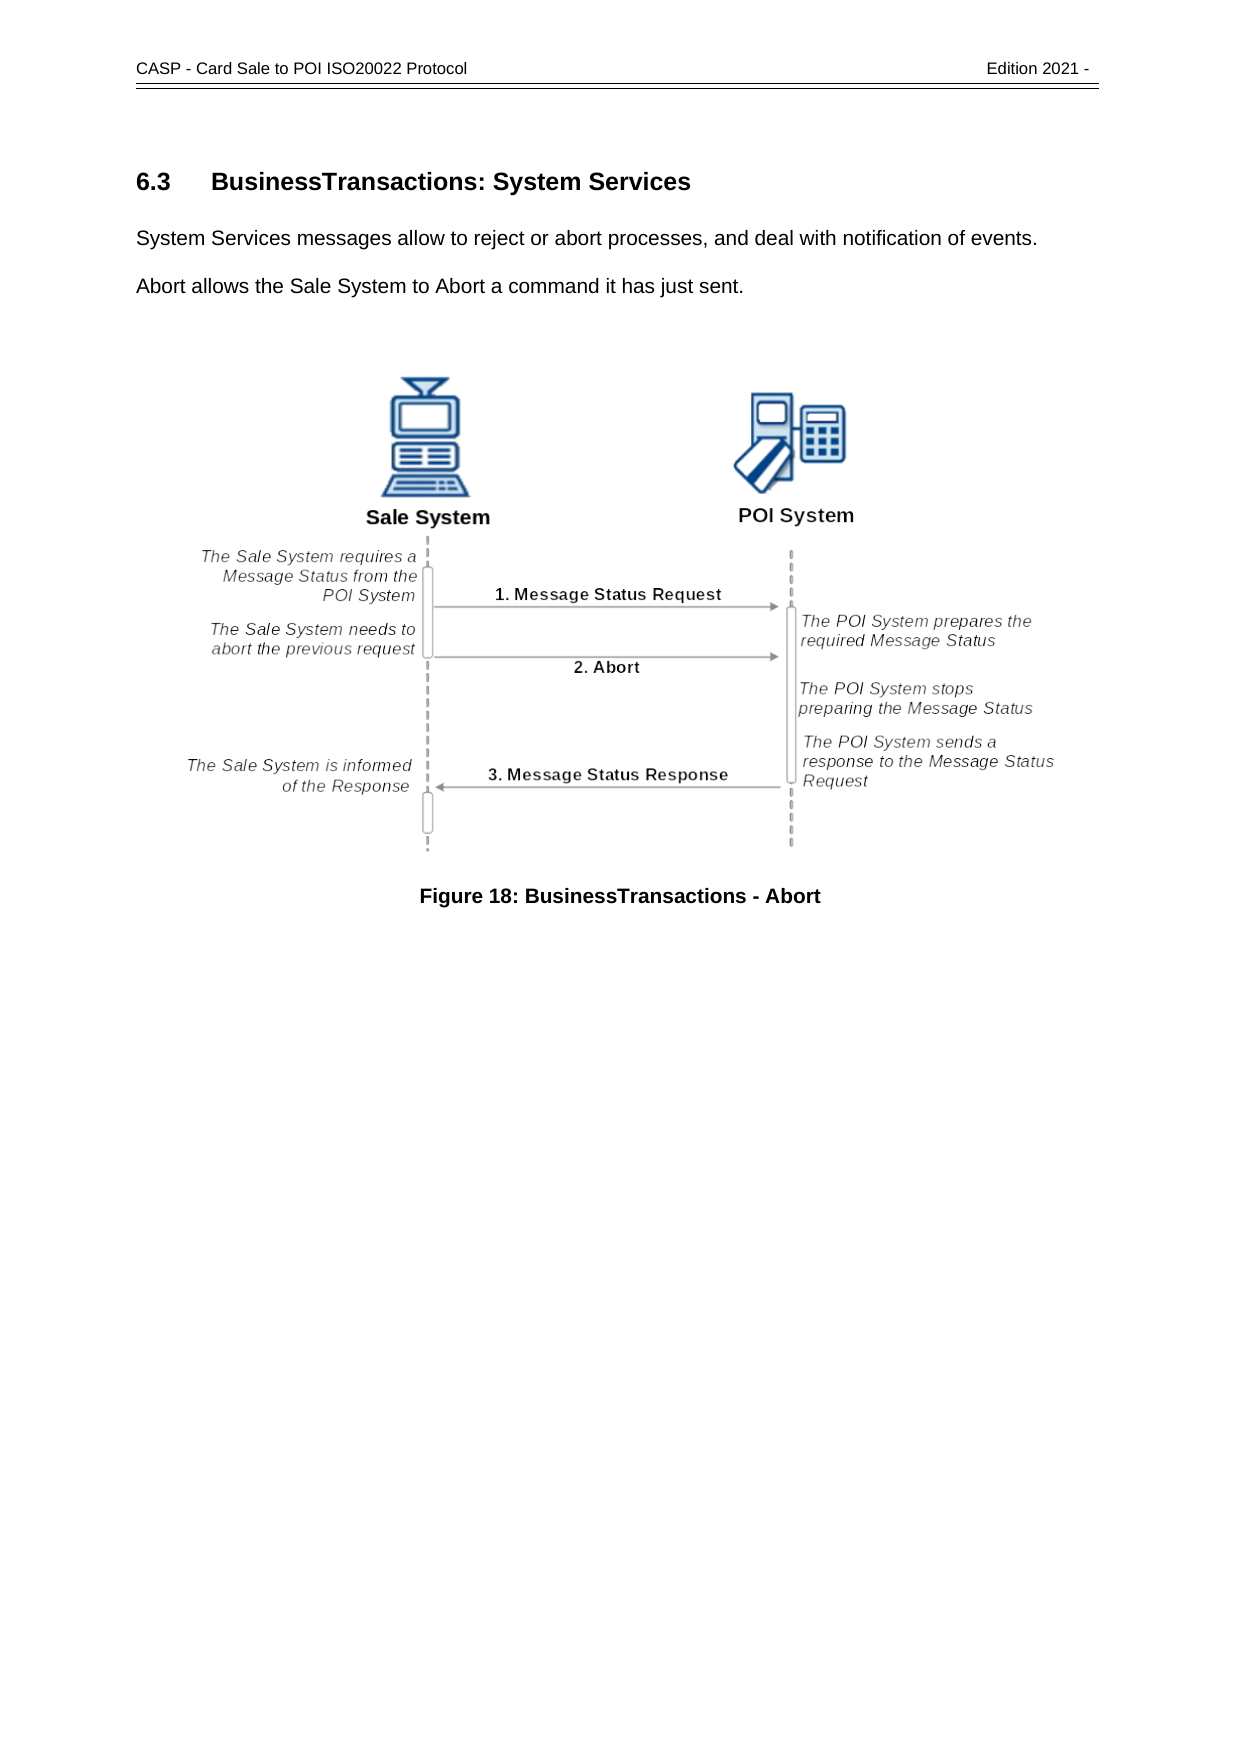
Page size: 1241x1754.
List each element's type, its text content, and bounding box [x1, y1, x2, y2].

text Figure 18: BusinessTransactions - Abort [136, 884, 1104, 908]
text System Services messages allow to reject or abort processes, and deal with notification of events. [136, 226, 1104, 249]
subtitle BusinessTransactions: System Services [136, 167, 1104, 195]
text Abort allows the Sale System to Abort a command it has just sent. [136, 273, 1104, 297]
